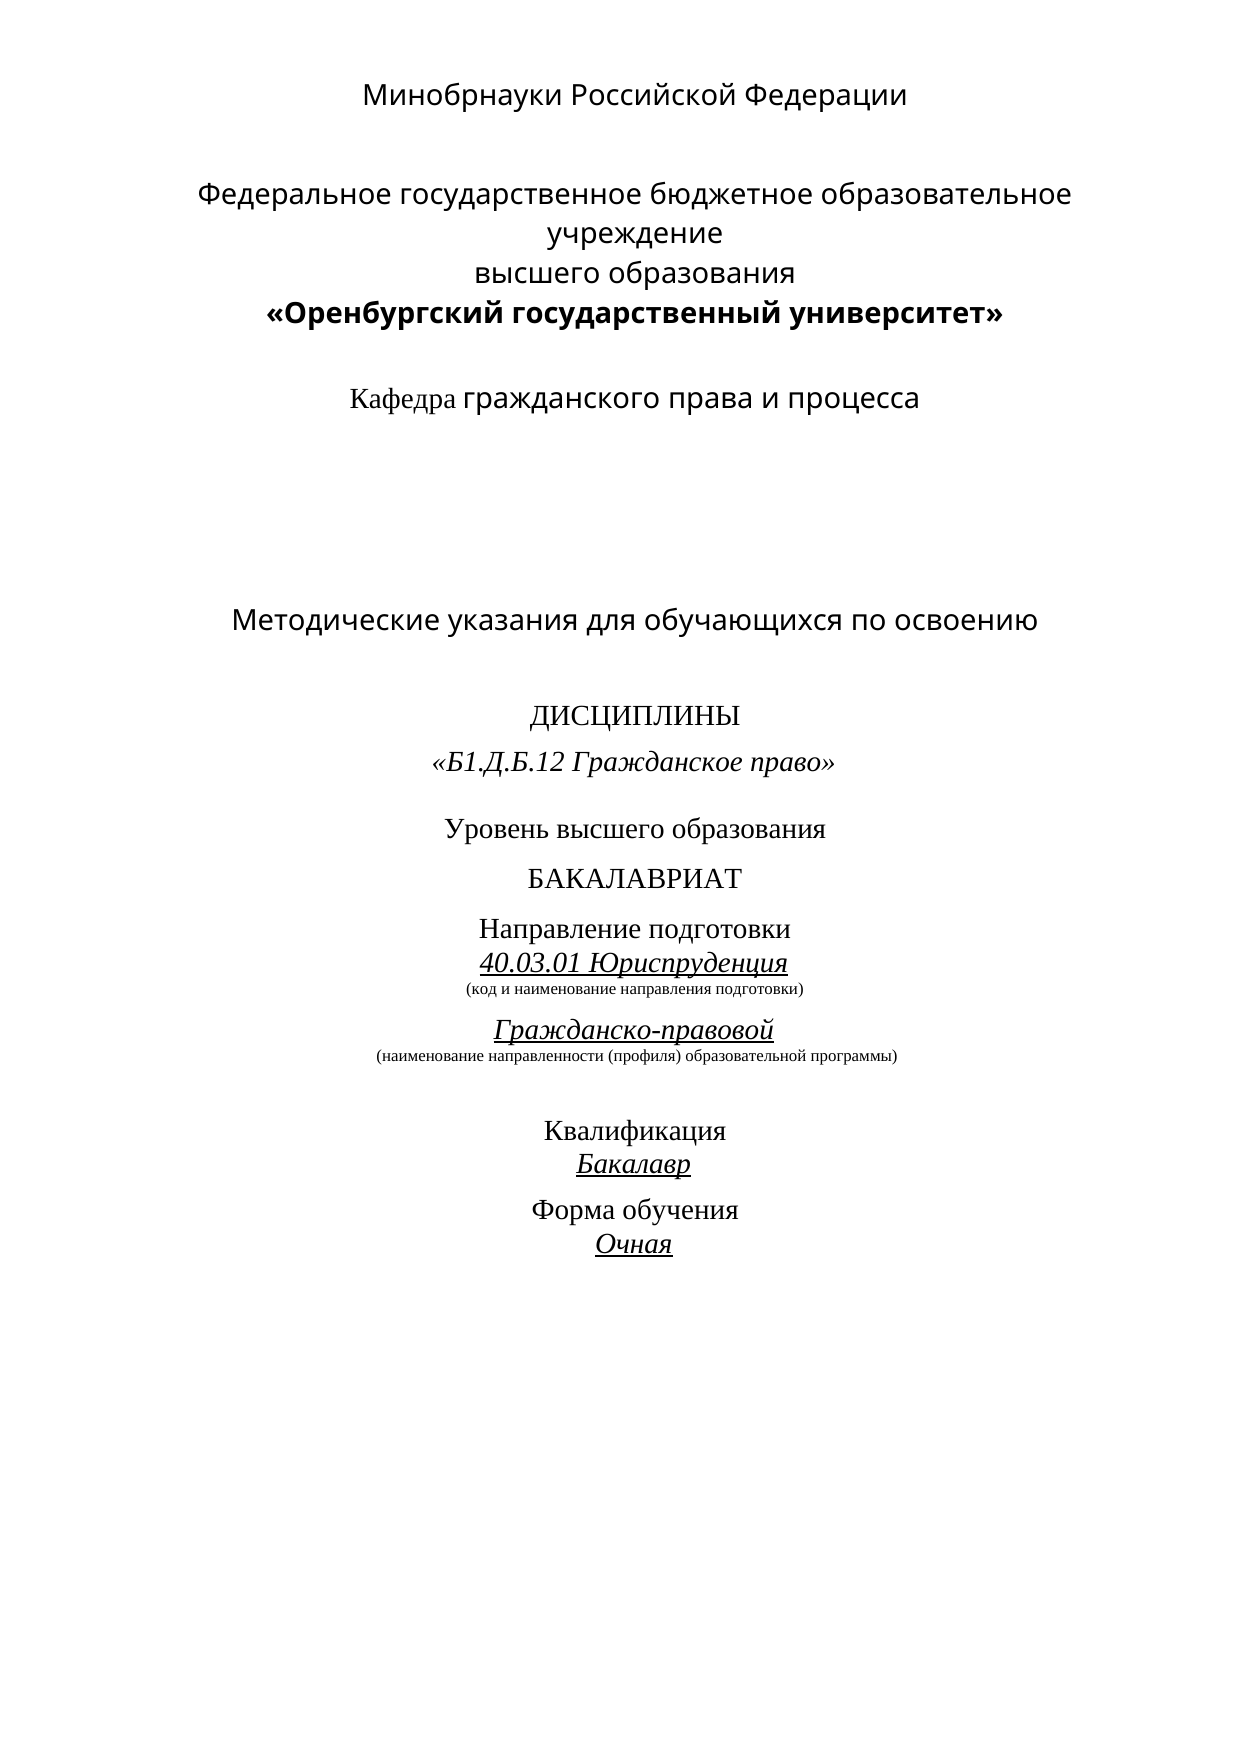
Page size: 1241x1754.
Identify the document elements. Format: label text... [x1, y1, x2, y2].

text Квалификация [118, 1113, 1152, 1146]
text Уровень высшего образования [118, 811, 1152, 844]
text Минобрнауки Российской Федерации [118, 74, 1152, 113]
text 40.03.01 Юриспруденция [118, 945, 1152, 979]
text Гражданско-правовой [118, 1012, 1152, 1046]
text высшего образования [118, 252, 1152, 292]
text Очная [118, 1226, 1152, 1259]
text (наименование направленности (профиля) образовательной программы) [118, 1046, 1152, 1079]
text ДИСЦИПЛИНЫ [118, 698, 1152, 731]
text «Б1.Д.Б.12 Гражданское право» [118, 744, 1152, 777]
text «Оренбургский государственный университет» [118, 292, 1152, 332]
text Федеральное государственное бюджетное образовательное учреждение [118, 173, 1152, 252]
text БАКАЛАВРИАТ [118, 861, 1152, 895]
text Методические указания для обучающихся по освоению [118, 599, 1152, 639]
text Бакалавр [118, 1146, 1152, 1180]
text Кафедра гражданского права и процесса [118, 377, 1152, 417]
text (код и наименование направления подготовки) [118, 979, 1152, 1012]
text Форма обучения [118, 1192, 1152, 1226]
text Направление подготовки [118, 912, 1152, 945]
